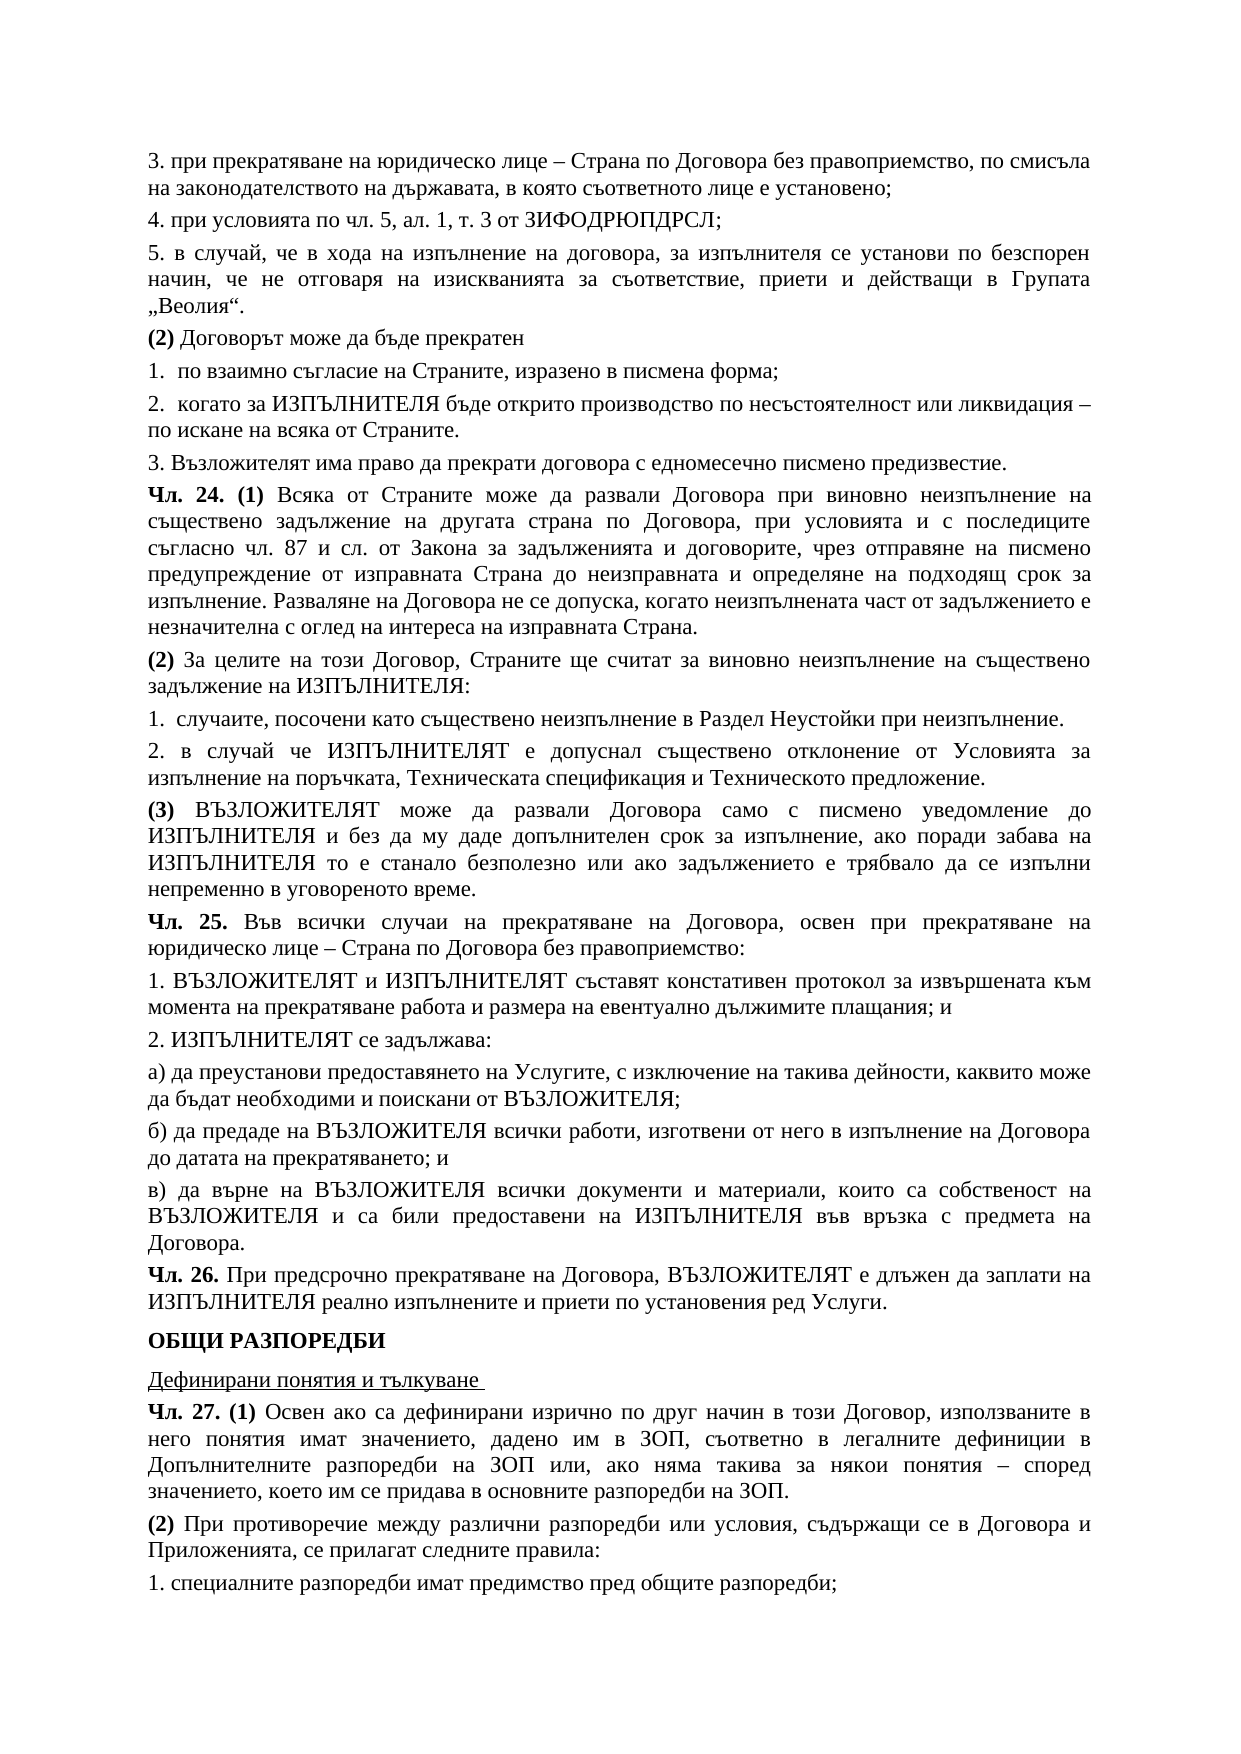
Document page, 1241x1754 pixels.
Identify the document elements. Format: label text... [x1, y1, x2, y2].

text (2) Договорът може да бъде прекратен [148, 324, 1093, 351]
text 1. случаите, посочени като съществено неизпълнение в Раздел Неустойки при неизпълнение. [148, 704, 1093, 731]
text а) да преустанови предоставянето на Услугите, с изключение на такива дейности, каквито може да бъдат необходими и поискани от ВЪЗЛОЖИТЕЛЯ; [148, 1058, 1093, 1111]
text 3. Възложителят има право да прекрати договора с едномесечно писмено предизвестие. [148, 449, 1093, 475]
text 1. специалните разпоредби имат предимство пред общите разпоредби; [148, 1569, 1093, 1595]
text (3) ВЪЗЛОЖИТЕЛЯТ може да развали Договора само с писмено уведомление до ИЗПЪЛНИТЕЛЯ и без да му даде допълнителен срок за изпълнение, ако поради забава на ИЗПЪЛНИТЕЛЯ то е станало безполезно или ако задължението е трябвало да се изпълни непременно в уговореното време. [148, 796, 1093, 902]
text Чл. 27. (1) Освен ако са дефинирани изрично по друг начин в този Договор, използваните в него понятия имат значението, дадено им в ЗОП, съответно в легалните дефиниции в Допълнителните разпоредби на ЗОП или, ако няма такива за някои понятия – според значението, което им се придава в основните разпоредби на ЗОП. [148, 1398, 1093, 1504]
text 1. по взаимно съгласие на Страните, изразено в писмена форма; [148, 357, 1093, 383]
text 2. в случай че ИЗПЪЛНИТЕЛЯТ е допуснал съществено отклонение от Условията за изпълнение на поръчката, Техническата спецификация и Техническото предложение. [148, 737, 1093, 790]
text Чл. 25. Във всички случаи на прекратяване на Договора, освен при прекратяване на юридическо лице – Страна по Договора без правоприемство: [148, 908, 1093, 961]
text ОБЩИ РАЗПОРЕДБИ [148, 1327, 1093, 1353]
text 4. при условията по чл. 5, ал. 1, т. 3 от ЗИФОДРЮПДРСЛ; [148, 207, 1093, 233]
text 2. когато за ИЗПЪЛНИТЕЛЯ бъде открито производство по несъстоятелност или ликвидация – по искане на всяка от Страните. [148, 390, 1093, 442]
text Чл. 24. (1) Всяка от Страните може да развали Договора при виновно неизпълнение на съществено задължение на другата страна по Договора, при условията и с последиците съгласно чл. 87 и сл. от Закона за задълженията и договорите, чрез отправяне на писмено предупреждение от изправната Страна до неизправната и определяне на подходящ срок за изпълнение. Разваляне на Договора не се допуска, когато неизпълнената част от задължението е незначителна с оглед на интереса на изправната Страна. [148, 481, 1093, 639]
text Дефинирани понятия и тълкуване [148, 1366, 1093, 1392]
text (2) За целите на този Договор, Страните ще считат за виновно неизпълнение на съществено задължение на ИЗПЪЛНИТЕЛЯ: [148, 646, 1093, 698]
text (2) При противоречие между различни разпоредби или условия, съдържащи се в Договора и Приложенията, се прилагат следните правила: [148, 1510, 1093, 1563]
text б) да предаде на ВЪЗЛОЖИТЕЛЯ всички работи, изготвени от него в изпълнение на Договора до датата на прекратяването; и [148, 1117, 1093, 1170]
text 5. в случай, че в хода на изпълнение на договора, за изпълнителя се установи по безспорен начин, че не отговаря на изискванията за съответствие, приети и действащи в Групата „Веолия“. [148, 239, 1093, 318]
text в) да върне на ВЪЗЛОЖИТЕЛЯ всички документи и материали, които са собственост на ВЪЗЛОЖИТЕЛЯ и са били предоставени на ИЗПЪЛНИТЕЛЯ във връзка с предмета на Договора. [148, 1176, 1093, 1255]
text 3. при прекратяване на юридическо лице – Страна по Договора без правоприемство, по смисъла на законодателството на държавата, в която съответното лице е установено; [148, 148, 1093, 200]
text 1. ВЪЗЛОЖИТЕЛЯТ и ИЗПЪЛНИТЕЛЯТ съставят констативен протокол за извършената към момента на прекратяване работа и размера на евентуално дължимите плащания; и [148, 967, 1093, 1019]
text 2. ИЗПЪЛНИТЕЛЯТ се задължава: [148, 1026, 1093, 1052]
text Чл. 26. При предсрочно прекратяване на Договора, ВЪЗЛОЖИТЕЛЯТ е длъжен да заплати на ИЗПЪЛНИТЕЛЯ реално изпълнените и приети по установения ред Услуги. [148, 1262, 1093, 1314]
